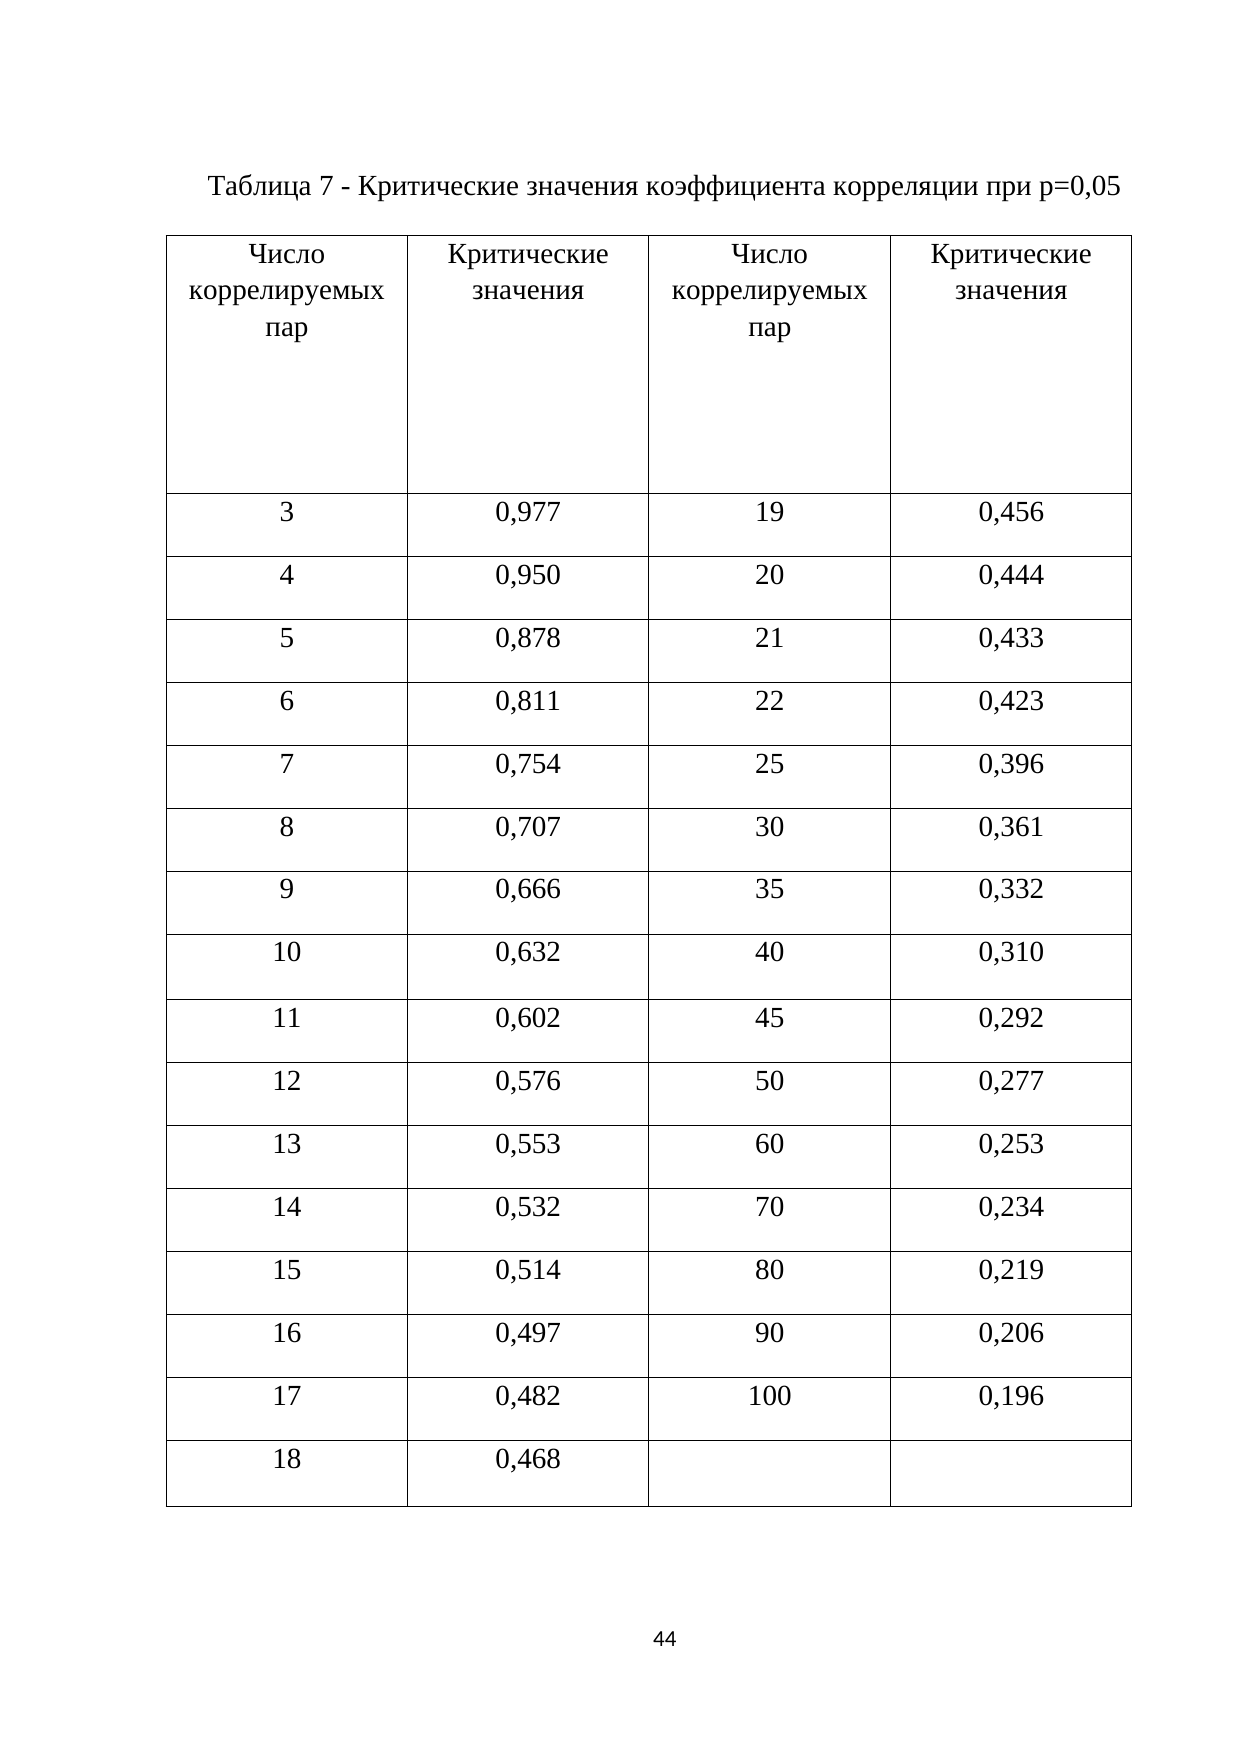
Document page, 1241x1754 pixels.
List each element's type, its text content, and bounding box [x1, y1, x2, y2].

table_cell 0,878 [408, 620, 648, 682]
table_cell 13 [167, 1126, 407, 1188]
table_cell 5 [167, 620, 407, 682]
table_cell 0,219 [891, 1252, 1131, 1314]
table_cell 0,707 [408, 809, 648, 871]
table_cell 17 [167, 1378, 407, 1440]
table_cell 0,396 [891, 746, 1131, 808]
table_cell 0,666 [408, 872, 648, 933]
table_cell 10 [167, 935, 407, 999]
text Таблица 7 - Критические значения коэффициента корреляции при p=0,05 [177, 168, 1152, 202]
table_cell 0,632 [408, 935, 648, 999]
table_cell 0,482 [408, 1378, 648, 1440]
table_cell 15 [167, 1252, 407, 1314]
table_cell 0,277 [891, 1063, 1131, 1125]
table_cell 50 [649, 1063, 890, 1125]
table_cell 18 [167, 1441, 407, 1506]
table_cell 16 [167, 1315, 407, 1377]
table_cell 0,514 [408, 1252, 648, 1314]
table_cell 0,253 [891, 1126, 1131, 1188]
table_cell 0,754 [408, 746, 648, 808]
table_cell [649, 1441, 890, 1506]
table_cell 0,497 [408, 1315, 648, 1377]
table_cell 0,196 [891, 1378, 1131, 1440]
table_cell 21 [649, 620, 890, 682]
table_cell 19 [649, 494, 890, 556]
table_cell 30 [649, 809, 890, 871]
table_cell 0,234 [891, 1189, 1131, 1251]
table_cell 9 [167, 872, 407, 933]
table_cell 25 [649, 746, 890, 808]
table_header Критические значения [408, 236, 648, 493]
table_cell 90 [649, 1315, 890, 1377]
table_cell 0,553 [408, 1126, 648, 1188]
table_cell 100 [649, 1378, 890, 1440]
table_cell 80 [649, 1252, 890, 1314]
table_cell 4 [167, 557, 407, 619]
table_header Критические значения [891, 236, 1131, 493]
table_cell 0,310 [891, 935, 1131, 999]
table_cell 0,444 [891, 557, 1131, 619]
table_cell 12 [167, 1063, 407, 1125]
table_cell 0,206 [891, 1315, 1131, 1377]
table_cell 35 [649, 872, 890, 933]
table_cell 40 [649, 935, 890, 999]
table_cell 45 [649, 1000, 890, 1062]
table_cell 8 [167, 809, 407, 871]
table_header Число коррелируемых пар [167, 236, 407, 493]
table_cell 0,456 [891, 494, 1131, 556]
table_cell 0,433 [891, 620, 1131, 682]
table_cell 0,361 [891, 809, 1131, 871]
table_cell 0,576 [408, 1063, 648, 1125]
table_cell 70 [649, 1189, 890, 1251]
table_cell 0,423 [891, 683, 1131, 745]
table_header Число коррелируемых пар [649, 236, 890, 493]
table_cell 60 [649, 1126, 890, 1188]
table_cell 20 [649, 557, 890, 619]
table_cell 7 [167, 746, 407, 808]
table_cell 0,602 [408, 1000, 648, 1062]
table_cell 3 [167, 494, 407, 556]
table_cell 0,950 [408, 557, 648, 619]
table_cell [891, 1441, 1131, 1506]
table_cell 14 [167, 1189, 407, 1251]
table_cell 22 [649, 683, 890, 745]
table_cell 0,468 [408, 1441, 648, 1506]
table_cell 0,292 [891, 1000, 1131, 1062]
table_cell 0,977 [408, 494, 648, 556]
table_cell 0,532 [408, 1189, 648, 1251]
table_cell 0,811 [408, 683, 648, 745]
table_cell 6 [167, 683, 407, 745]
table_cell 11 [167, 1000, 407, 1062]
table_cell 0,332 [891, 872, 1131, 933]
